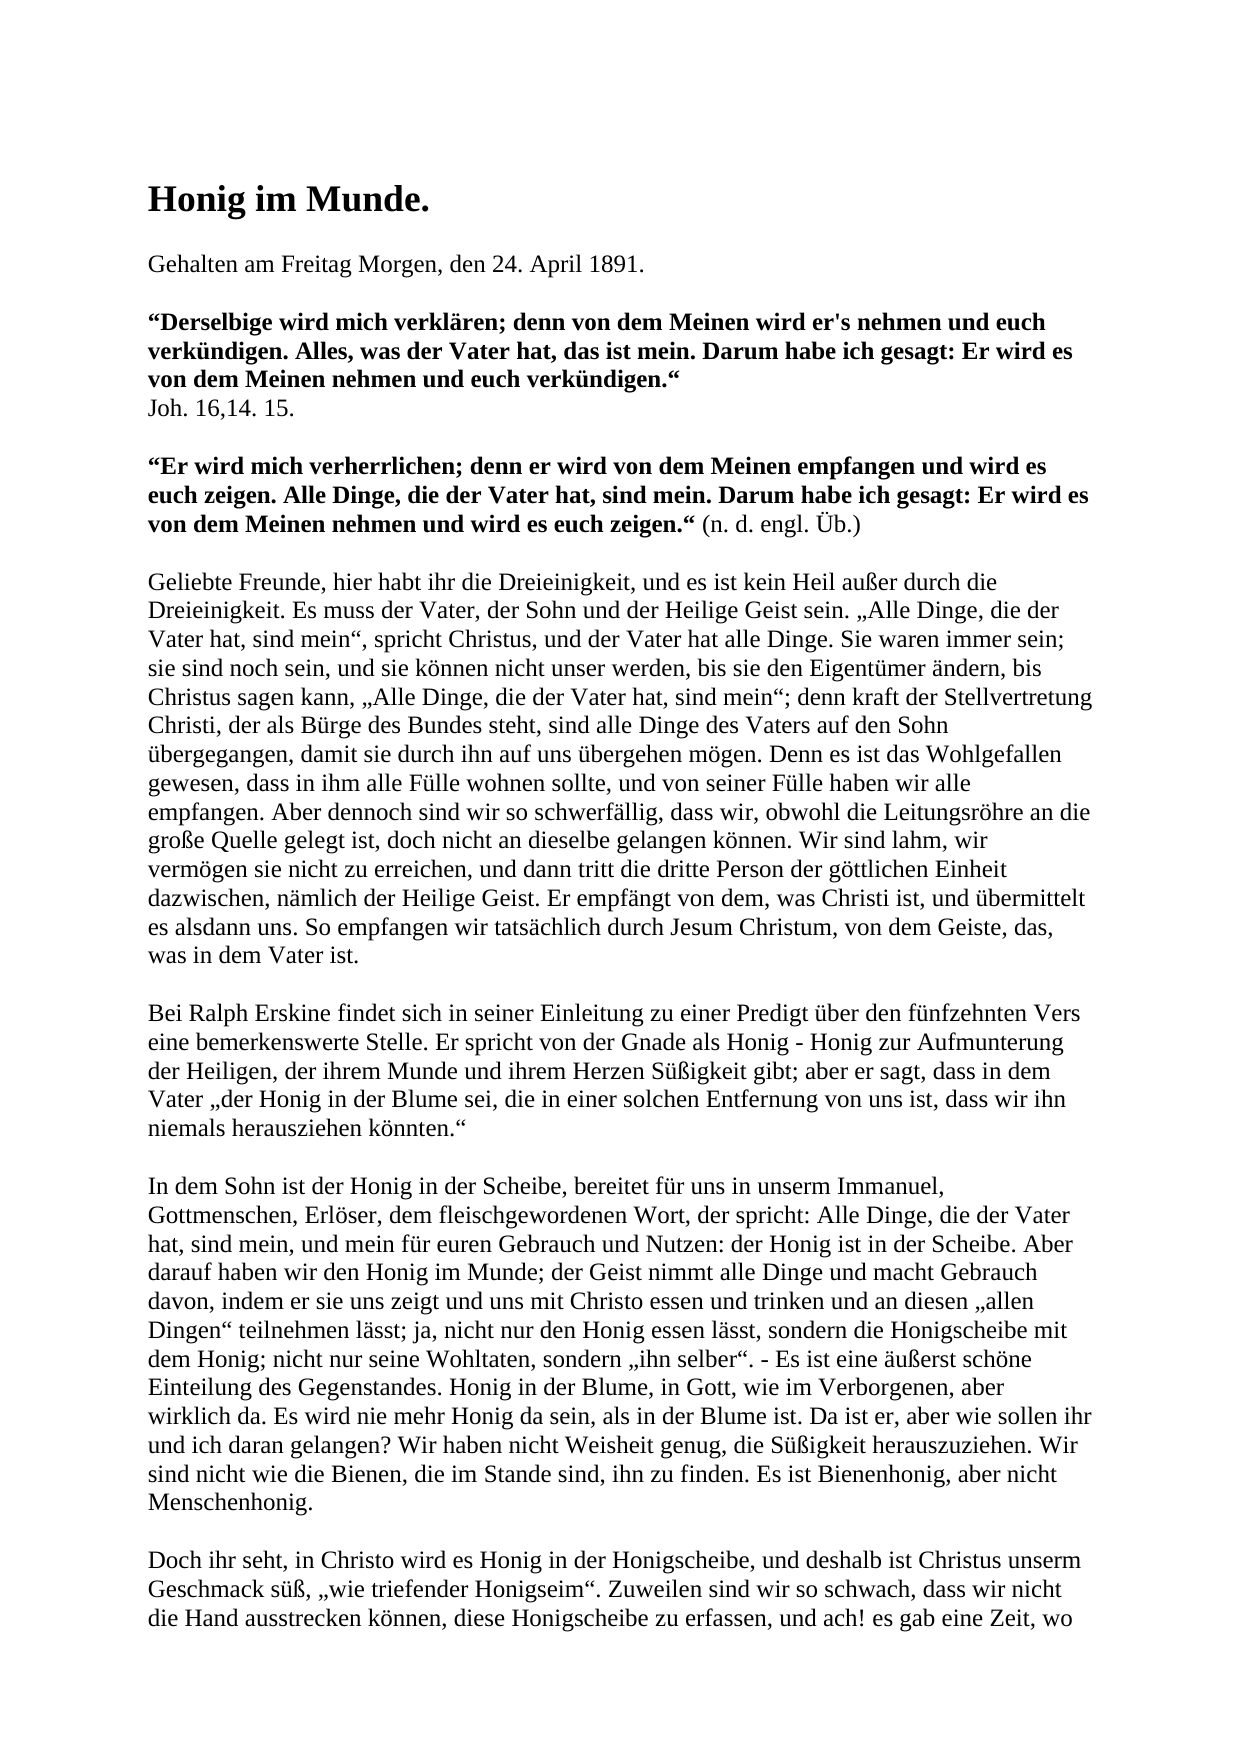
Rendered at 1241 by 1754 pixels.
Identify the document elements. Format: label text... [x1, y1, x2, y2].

text “Derselbige wird mich verklären; denn von dem Meinen wird er's nehmen und euch verkündigen. Alles, was der Vater hat, das ist mein. Darum habe ich gesagt: Er wird es von dem Meinen nehmen und euch verkündigen.“ Joh. 16,14. 15. [148, 307, 1093, 422]
text In dem Sohn ist der Honig in der Scheibe, bereitet für uns in unserm Immanuel, Gottmenschen, Erlöser, dem fleischgewordenen Wort, der spricht: Alle Dinge, die der Vater hat, sind mein, und mein für euren Gebrauch und Nutzen: der Honig ist in der Scheibe. Aber darauf haben wir den Honig im Munde; der Geist nimmt alle Dinge und macht Gebrauch davon, indem er sie uns zeigt und uns mit Christo essen und trinken und an diesen „allen Dingen“ teilnehmen lässt; ja, nicht nur den Honig essen lässt, sondern die Honigscheibe mit dem Honig; nicht nur seine Wohltaten, sondern „ihn selber“. - Es ist eine äußerst schöne Einteilung des Gegenstandes. Honig in der Blume, in Gott, wie im Verborgenen, aber wirklich da. Es wird nie mehr Honig da sein, als in der Blume ist. Da ist er, aber wie sollen ihr und ich daran gelangen? Wir haben nicht Weisheit genug, die Süßigkeit herauszuziehen. Wir sind nicht wie die Bienen, die im Stande sind, ihn zu finden. Es ist Bienenhonig, aber nicht Menschenhonig. [148, 1171, 1093, 1516]
text Bei Ralph Erskine findet sich in seiner Einleitung zu einer Predigt über den fünfzehnten Vers eine bemerkenswerte Stelle. Er spricht von der Gnade als Honig - Honig zur Aufmunterung der Heiligen, der ihrem Munde und ihrem Herzen Süßigkeit gibt; aber er sagt, dass in dem Vater „der Honig in der Blume sei, die in einer solchen Entfernung von uns ist, dass wir ihn niemals herausziehen könnten.“ [148, 998, 1093, 1142]
text “Er wird mich verherrlichen; denn er wird von dem Meinen empfangen und wird es euch zeigen. Alle Dinge, die der Vater hat, sind mein. Darum habe ich gesagt: Er wird es von dem Meinen nehmen und wird es euch zeigen.“ (n. d. engl. Üb.) [148, 451, 1093, 537]
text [148, 1545, 1093, 1632]
subtitle Honig im Munde. [148, 177, 1093, 220]
text Gehalten am Freitag Morgen, den 24. April 1891. [148, 249, 1093, 278]
text Geliebte Freunde, hier habt ihr die Dreieinigkeit, und es ist kein Heil außer durch die Dreieinigkeit. Es muss der Vater, der Sohn und der Heilige Geist sein. „Alle Dinge, die der Vater hat, sind mein“, spricht Christus, und der Vater hat alle Dinge. Sie waren immer sein; sie sind noch sein, und sie können nicht unser werden, bis sie den Eigentümer ändern, bis Christus sagen kann, „Alle Dinge, die der Vater hat, sind mein“; denn kraft der Stellvertretung Christi, der als Bürge des Bundes steht, sind alle Dinge des Vaters auf den Sohn übergegangen, damit sie durch ihn auf uns übergehen mögen. Denn es ist das Wohlgefallen gewesen, dass in ihm alle Fülle wohnen sollte, und von seiner Fülle haben wir alle empfangen. Aber dennoch sind wir so schwerfällig, dass wir, obwohl die Leitungsröhre an die große Quelle gelegt ist, doch nicht an dieselbe gelangen können. Wir sind lahm, wir vermögen sie nicht zu erreichen, und dann tritt die dritte Person der göttlichen Einheit dazwischen, nämlich der Heilige Geist. Er empfängt von dem, was Christi ist, und übermittelt es alsdann uns. So empfangen wir tatsächlich durch Jesum Christum, von dem Geiste, das, was in dem Vater ist. [148, 567, 1093, 969]
